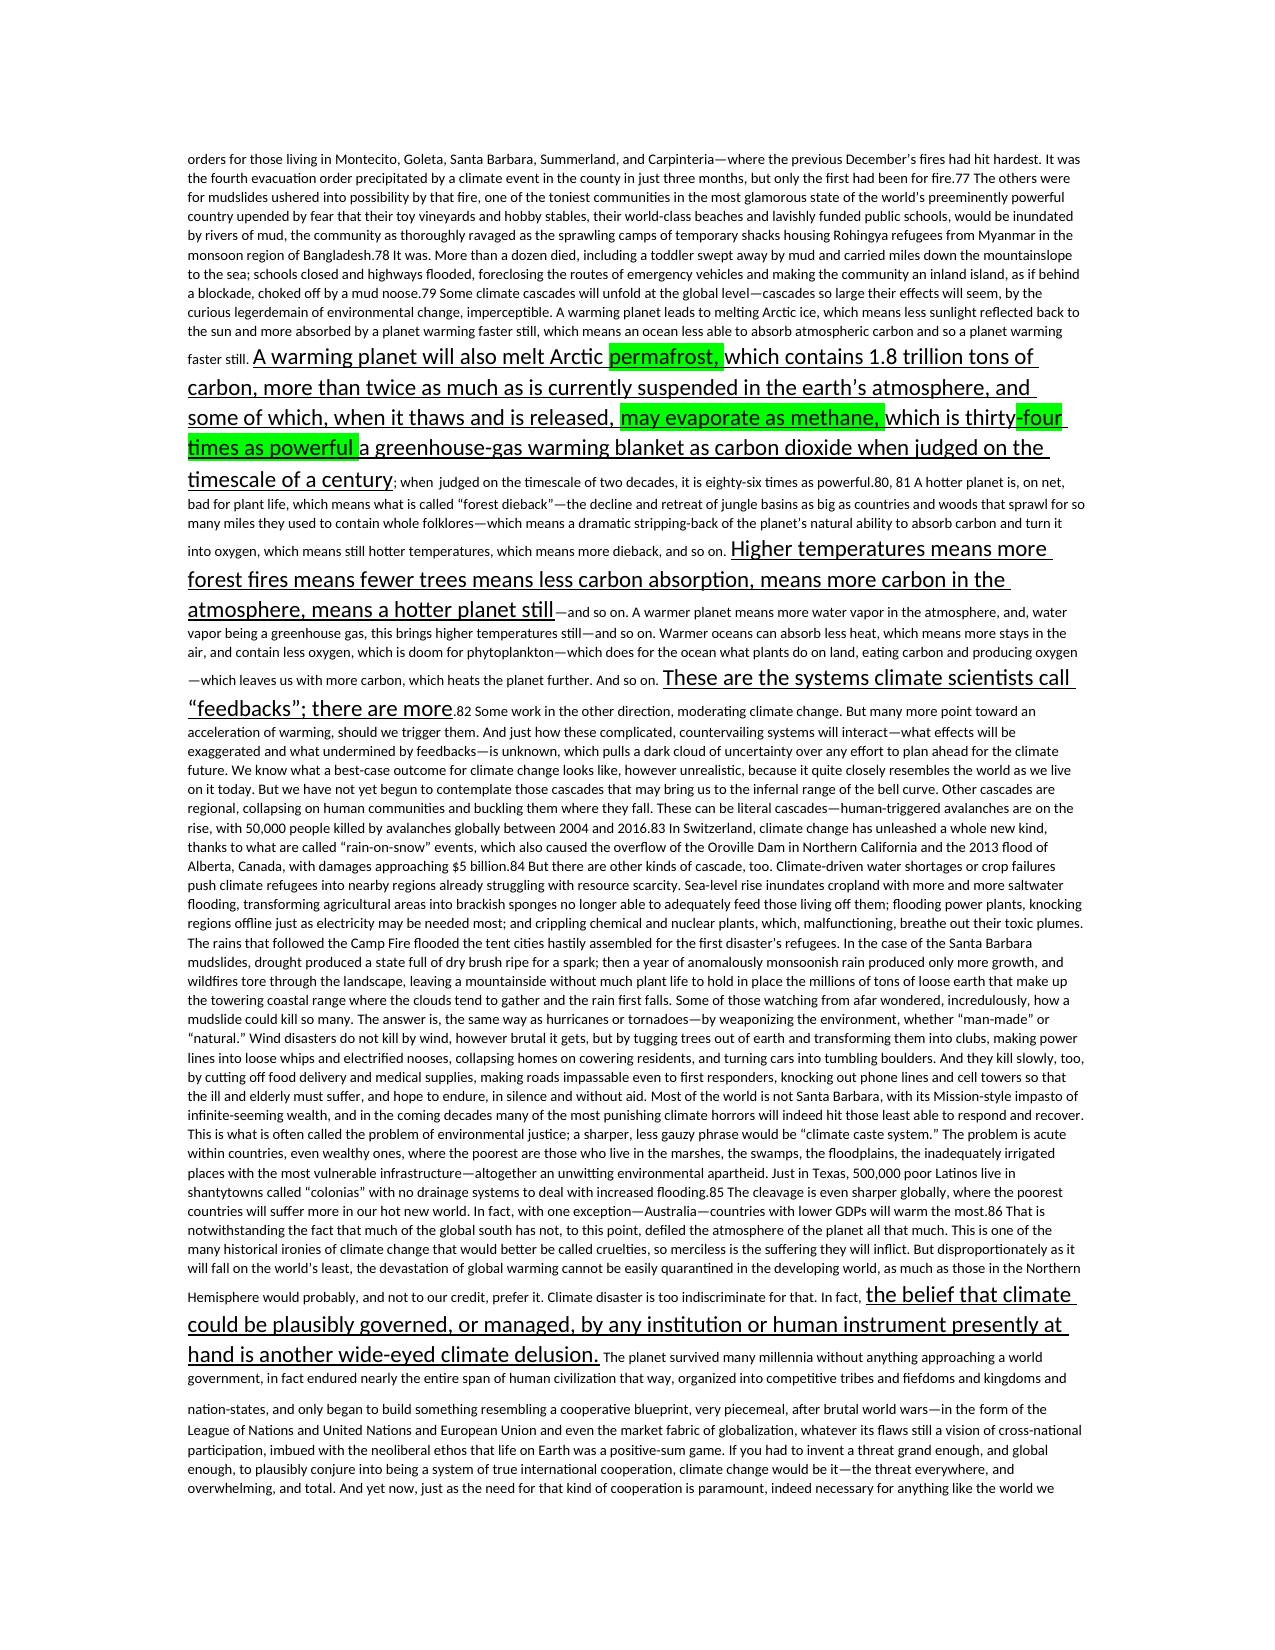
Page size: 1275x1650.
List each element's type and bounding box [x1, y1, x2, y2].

text [187, 150, 1087, 1497]
